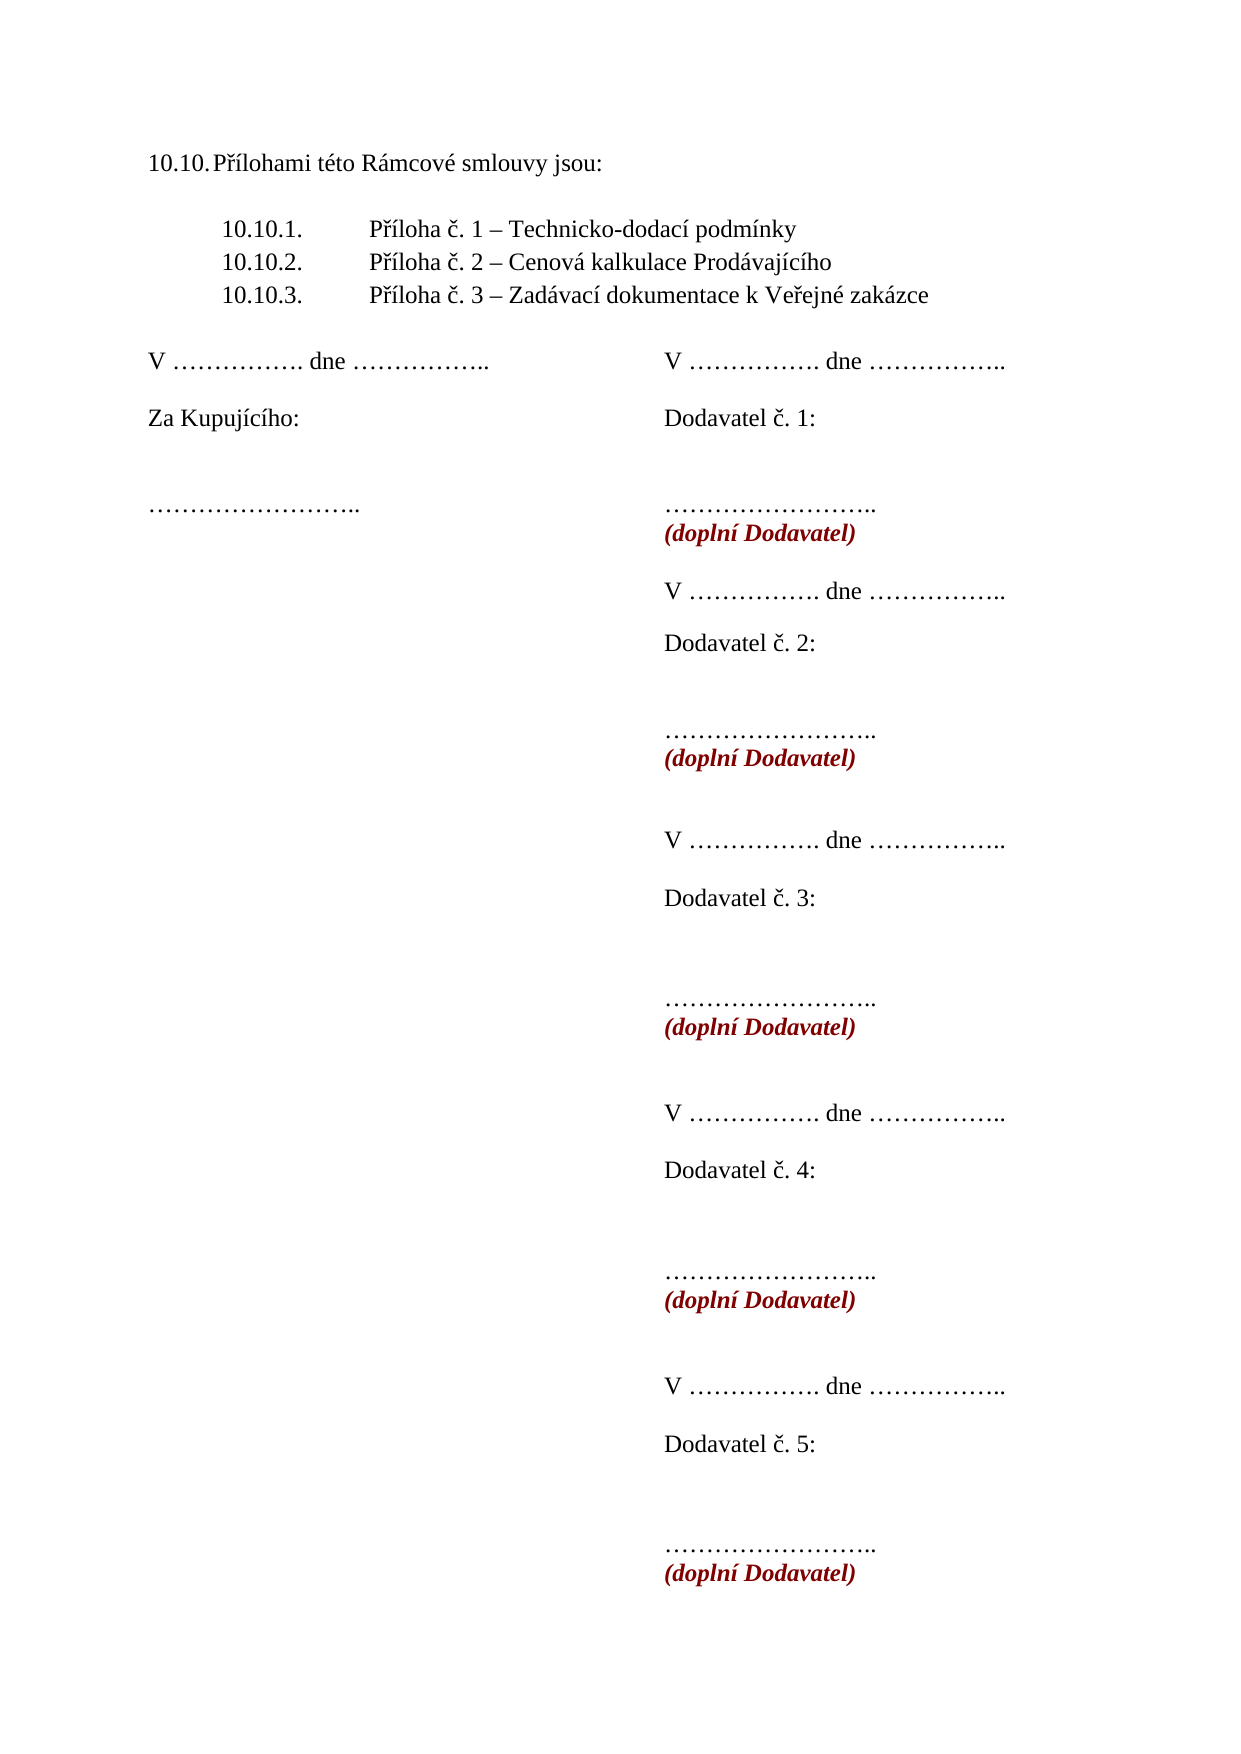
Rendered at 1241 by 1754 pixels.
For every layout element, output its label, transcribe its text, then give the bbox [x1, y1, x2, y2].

text Dodavatel č. 3: [590, 883, 1093, 911]
text …………………….. [590, 1232, 1093, 1285]
text V ……………. dne …………….. [148, 825, 1093, 854]
list Příloha č. 2 – Cenová kalkulace Prodávajícího [221, 247, 1093, 275]
text …………………….. …………………….. [148, 489, 1093, 518]
text Dodavatel č. 4: [590, 1156, 1093, 1184]
text Dodavatel č. 5: [590, 1429, 1093, 1457]
text Za Kupujícího: Dodavatel č. 1: [148, 403, 1093, 432]
text V ……………. dne …………….. V ……………. dne …………….. [148, 346, 1093, 374]
text V ……………. dne …………….. [590, 1371, 1093, 1400]
text (doplní Dodavatel) [590, 743, 1093, 772]
text (doplní Dodavatel) [590, 1012, 1093, 1041]
text …………………….. [590, 715, 1093, 743]
text (doplní Dodavatel) [590, 1558, 1093, 1587]
list Příloha č. 1 – Technicko-dodací podmínky [221, 214, 1093, 242]
text (doplní Dodavatel) [590, 518, 1093, 547]
text …………………….. [590, 1505, 1093, 1558]
text V ……………. dne …………….. [148, 576, 1093, 604]
text …………………….. [590, 959, 1093, 1012]
text V ……………. dne …………….. [590, 1098, 1093, 1127]
list Příloha č. 3 – Zadávací dokumentace k Veřejné zakázce [221, 280, 1093, 308]
text (doplní Dodavatel) [590, 1285, 1093, 1314]
list Přílohami této Rámcové smlouvy jsou: [148, 148, 1093, 176]
text Dodavatel č. 2: [148, 628, 1093, 657]
